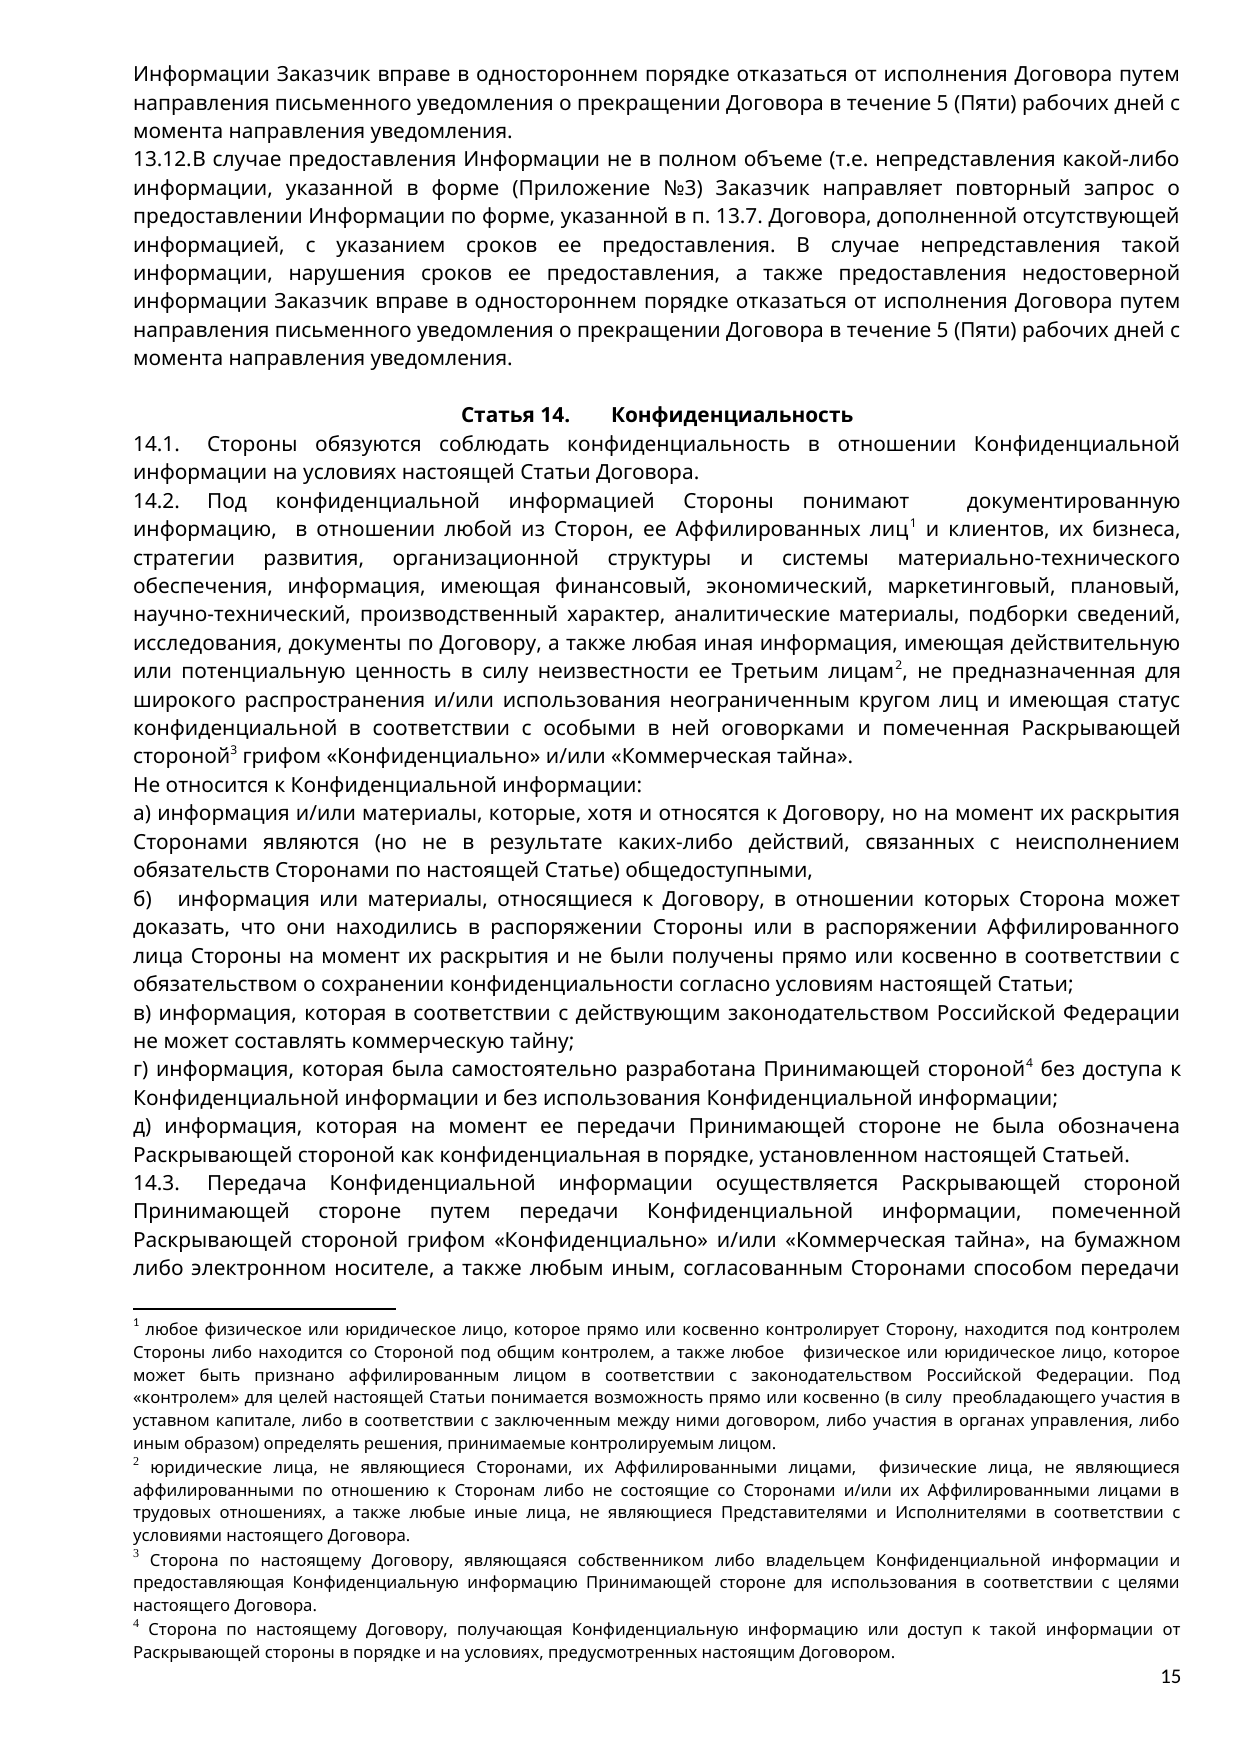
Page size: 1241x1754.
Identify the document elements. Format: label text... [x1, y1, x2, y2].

text д) информация, которая на момент ее передачи Принимающей стороне не была обозначена Раскрывающей стороной как конфиденциальная в порядке, установленном настоящей Статьей. [133, 1111, 1181, 1168]
list Под конфиденциальной информацией Стороны понимают документированную информацию, в отношении любой из Сторон, ее Аффилированных лиц и клиентов, их бизнеса, стратегии развития, организационной структуры и системы материально-технического обеспечения, информация, имеющая финансовый, экономический, маркетинговый, плановый, научно-технический, производственный характер, аналитические материалы, подборки сведений, исследования, документы по Договору, а также любая иная информация, имеющая действительную или потенциальную ценность в силу неизвестности ее Третьим лицам, не предназначенная для широкого распространения и/или использования неограниченным кругом лиц и имеющая статус конфиденциальной в соответствии с особыми в ней оговорками и помеченная Раскрывающей стороной грифом «Конфиденциально» и/или «Коммерческая тайна». [133, 486, 1181, 770]
text г) информация, которая была самостоятельно разработана Принимающей стороной без доступа к Конфиденциальной информации и без использования Конфиденциальной информации; [133, 1054, 1181, 1111]
list Стороны обязуются соблюдать конфиденциальность в отношении Конфиденциальной информации на условиях настоящей Статьи Договора. [133, 429, 1181, 486]
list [133, 59, 1181, 144]
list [133, 1168, 1181, 1282]
list В случае предоставления Информации не в полном объеме (т.е. непредставления какой-либо информации, указанной в форме (Приложение №3) Заказчик направляет повторный запрос о предоставлении Информации по форме, указанной в п. 13.7. Договора, дополненной отсутствующей информацией, с указанием сроков ее предоставления. В случае непредставления такой информации, нарушения сроков ее предоставления, а также предоставления недостоверной информации Заказчик вправе в одностороннем порядке отказаться от исполнения Договора путем направления письменного уведомления о прекращении Договора в течение 5 (Пяти) рабочих дней с момента направления уведомления. [133, 144, 1181, 372]
text б) информация или материалы, относящиеся к Договору, в отношении которых Сторона может доказать, что они находились в распоряжении Стороны или в распоряжении Аффилированного лица Стороны на момент их раскрытия и не были получены прямо или косвенно в соответствии с обязательством о сохранении конфиденциальности согласно условиям настоящей Статьи; [133, 884, 1181, 998]
text в) информация, которая в соответствии с действующим законодательством Российской Федерации не может составлять коммерческую тайну; [133, 998, 1181, 1054]
text а) информация и/или материалы, которые, хотя и относятся к Договору, но на момент их раскрытия Сторонами являются (но не в результате каких-либо действий, связанных с неисполнением обязательств Сторонами по настоящей Статье) общедоступными, [133, 798, 1181, 884]
text Не относится к Конфиденциальной информации: [133, 770, 1181, 798]
subtitle Конфиденциальность [133, 400, 1181, 429]
